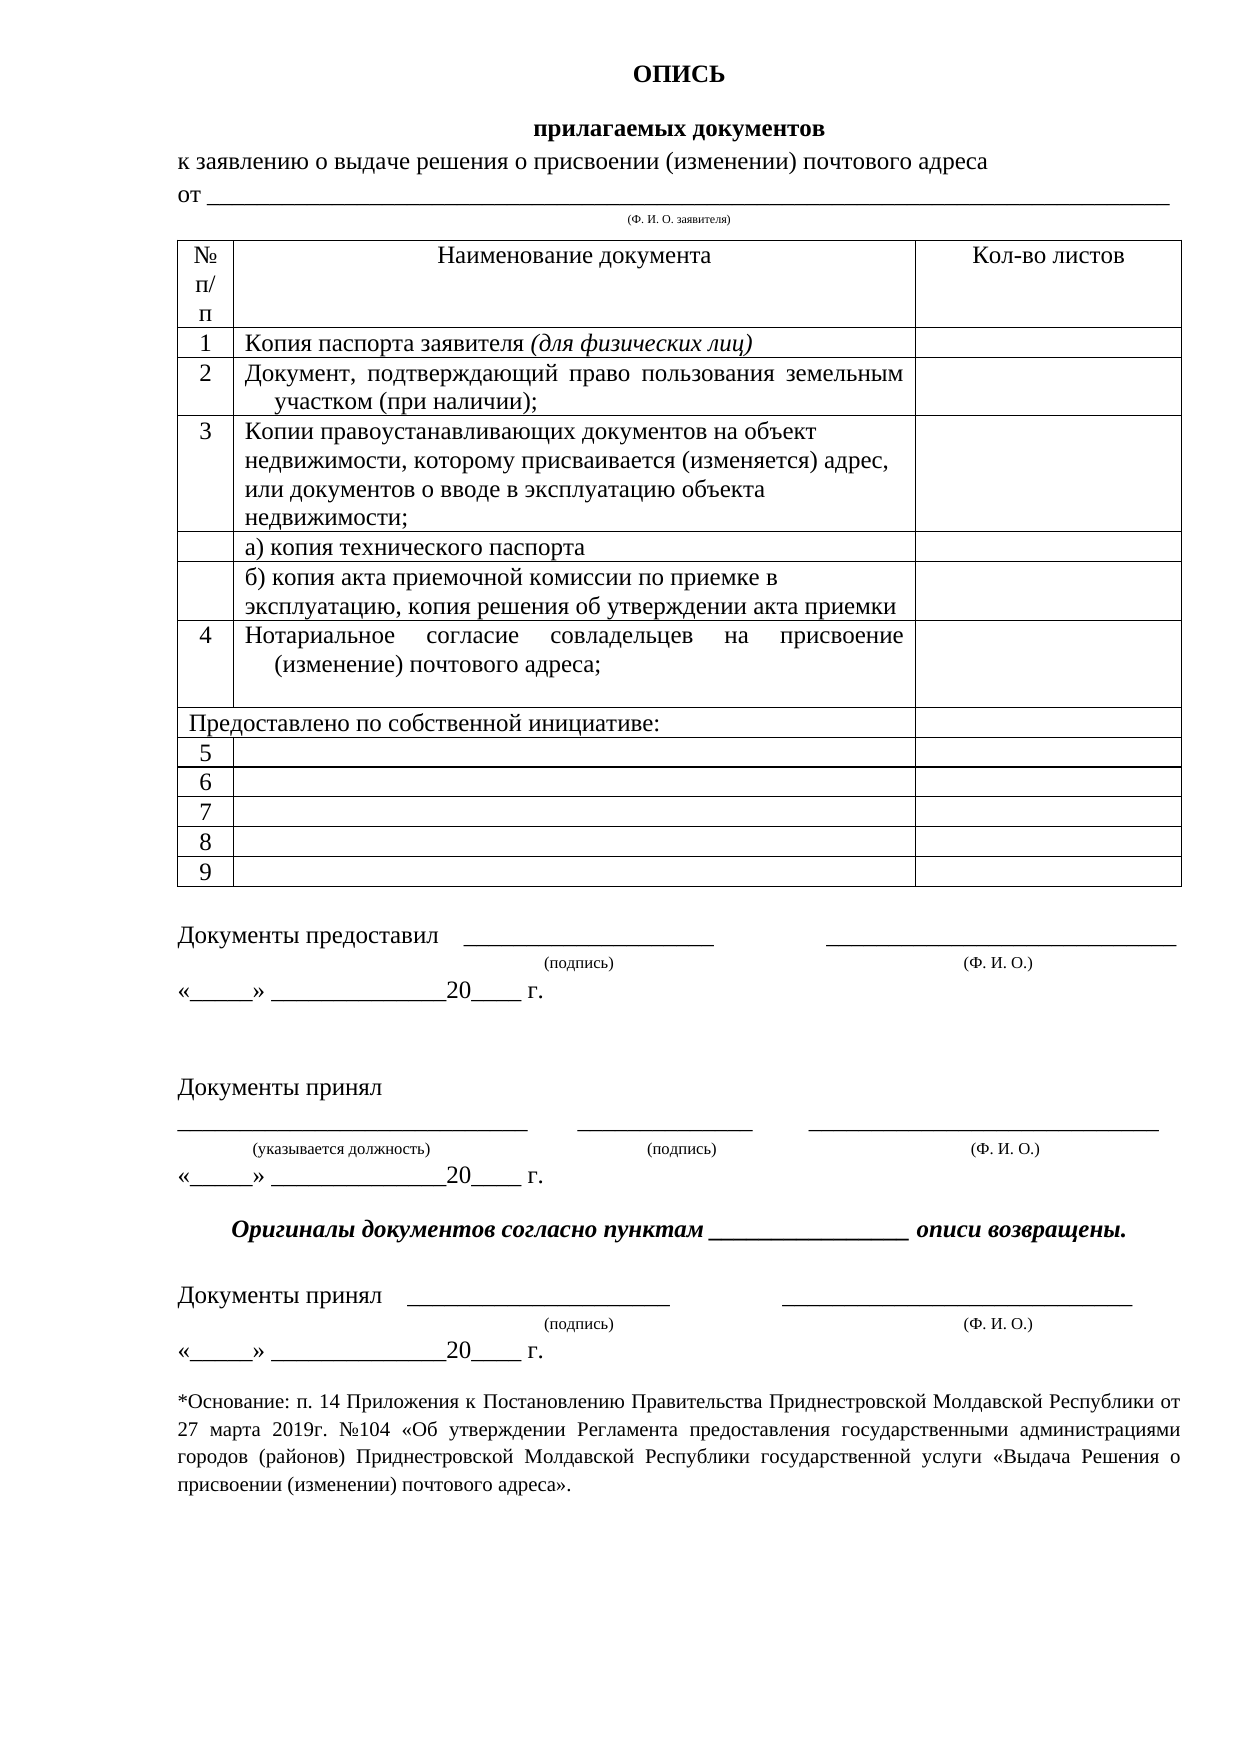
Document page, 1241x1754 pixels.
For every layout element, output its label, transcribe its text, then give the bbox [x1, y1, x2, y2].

table_cell 1 [178, 328, 233, 357]
table_cell а) копия технического паспорта [234, 532, 915, 561]
table_cell [916, 768, 1181, 796]
table_cell 2 [178, 358, 233, 415]
table_cell [234, 738, 915, 766]
table_cell 9 [178, 857, 233, 886]
table_cell [916, 738, 1181, 766]
table_header № п/п [178, 241, 233, 327]
table_cell 8 [178, 827, 233, 856]
table_cell [178, 562, 233, 619]
table_cell 6 [178, 768, 233, 796]
text (подпись) (Ф. И. О.) [177, 953, 1181, 972]
table_cell [916, 562, 1181, 619]
text прилагаемых документов [177, 113, 1181, 142]
table_cell [234, 768, 915, 796]
table_cell Копии правоустанавливающих документов на объект недвижимости, которому присваивается (изменяется) адрес, или документов о вводе в эксплуатацию объекта недвижимости; [234, 416, 915, 531]
text Оригиналы документов согласно пунктам ________________ описи возвращены. [177, 1214, 1181, 1243]
text к заявлению о выдаче решения о присвоении (изменении) почтового адреса [177, 146, 1181, 175]
table_cell [234, 827, 915, 856]
text Документы предоставил ____________________ ____________________________ [177, 920, 1181, 948]
text (Ф. И. О. заявителя) [177, 212, 1181, 236]
table_header Наименование документа [234, 241, 915, 327]
table_cell [916, 328, 1181, 357]
table_cell 3 [178, 416, 233, 531]
text ____________________________ ______________ ____________________________ [177, 1106, 1181, 1134]
table_cell [916, 857, 1181, 886]
table_cell [916, 416, 1181, 531]
text «_____» ______________20____ г. [177, 975, 1181, 1003]
table_cell 4 [178, 621, 233, 707]
table_cell [178, 532, 233, 561]
text (указывается должность) (подпись) (Ф. И. О.) [177, 1138, 1181, 1158]
table_cell [916, 621, 1181, 707]
table_cell [916, 532, 1181, 561]
text *Основание: п. 14 Приложения к Постановлению Правительства Приднестровской Молдавской Республики от 27 марта 2019г. №104 «Об утверждении Регламента предоставления государственными администрациями городов (районов) Приднестровской Молдавской Республики государственной услуги «Выдача Решения о присвоении (изменении) почтового адреса». [177, 1389, 1181, 1496]
table_cell б) копия акта приемочной комиссии по приемке в эксплуатацию, копия решения об утверждении акта приемки [234, 562, 915, 619]
table_cell 5 [178, 738, 233, 766]
table_cell 7 [178, 797, 233, 826]
table_cell Копия паспорта заявителя (для физических лиц) [234, 328, 915, 357]
table_cell [916, 827, 1181, 856]
table_cell Нотариальное согласие совладельцев на присвоение (изменение) почтового адреса; [234, 621, 915, 707]
table_cell [916, 797, 1181, 826]
text (подпись) (Ф. И. О.) [177, 1313, 1181, 1333]
table_cell [234, 797, 915, 826]
table_header Кол-во листов [916, 241, 1181, 327]
table_cell [916, 358, 1181, 415]
text «_____» ______________20____ г. [177, 1335, 1181, 1364]
text от _____________________________________________________________________________ [177, 179, 1181, 208]
table_cell [234, 857, 915, 886]
text Документы принял [177, 1072, 1181, 1101]
table_cell Предоставлено по собственной инициативе: [178, 708, 915, 737]
table_cell [916, 708, 1181, 737]
text «_____» ______________20____ г. [177, 1161, 1181, 1189]
text ОПИСЬ [177, 59, 1181, 88]
table_cell Документ, подтверждающий право пользования земельным участком (при наличии); [234, 358, 915, 415]
text Документы принял _____________________ ____________________________ [177, 1280, 1181, 1309]
